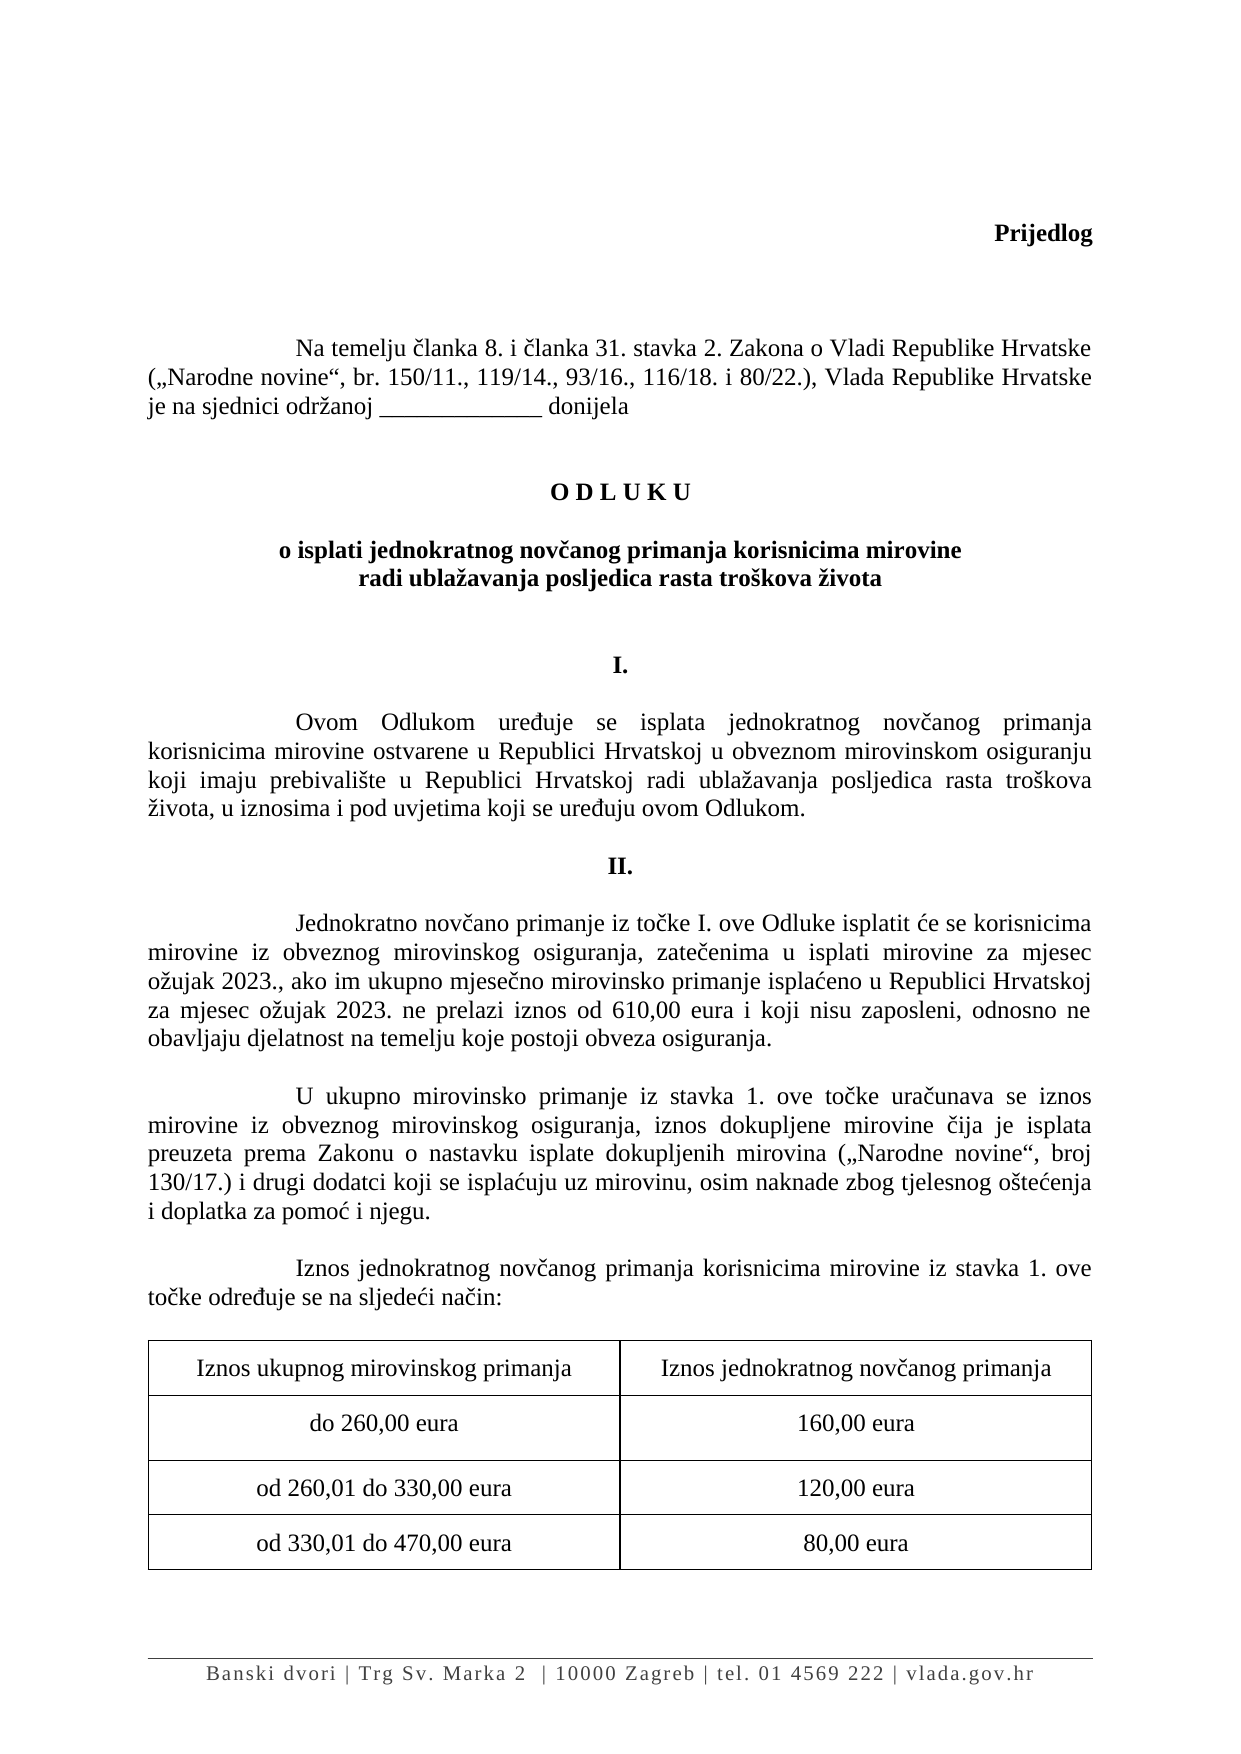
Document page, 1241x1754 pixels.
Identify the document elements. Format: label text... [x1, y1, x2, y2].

text Na temelju članka 8. i članka 31. stavka 2. Zakona o Vladi Republike Hrvatske („Narodne novine“, br. 150/11., 119/14., 93/16., 116/18. i 80/22.), Vlada Republike Hrvatske je na sjednici održanoj _____________ donijela [148, 333, 1093, 420]
table_header Iznos ukupnog mirovinskog primanja [149, 1341, 619, 1394]
table_cell 160,00 eura [621, 1396, 1091, 1459]
table_header Iznos jednokratnog novčanog primanja [621, 1341, 1091, 1394]
text U ukupno mirovinsko primanje iz stavka 1. ove točke uračunava se iznos mirovine iz obveznog mirovinskog osiguranja, iznos dokupljene mirovine čija je isplata preuzeta prema Zakonu o nastavku isplate dokupljenih mirovina („Narodne novine“, broj 130/17.) i drugi dodatci koji se isplaćuju uz mirovinu, osim naknade zbog tjelesnog oštećenja i doplatka za pomoć i njegu. [148, 1081, 1093, 1225]
text O D L U K U [148, 477, 1093, 506]
table_cell 120,00 eura [621, 1461, 1091, 1514]
table_cell od 260,01 do 330,00 eura [149, 1461, 619, 1514]
table_cell od 330,01 do 470,00 eura [149, 1515, 619, 1569]
table_cell 80,00 eura [621, 1515, 1091, 1569]
text I. [148, 650, 1093, 678]
text Jednokratno novčano primanje iz točke I. ove Odluke isplatit će se korisnicima mirovine iz obveznog mirovinskog osiguranja, zatečenima u isplati mirovine za mjesec ožujak 2023., ako im ukupno mjesečno mirovinsko primanje isplaćeno u Republici Hrvatskoj za mjesec ožujak 2023. ne prelazi iznos od 610,00 eura i koji nisu zaposleni, odnosno ne obavljaju djelatnost na temelju koje postoji obveza osiguranja. [148, 908, 1093, 1052]
text radi ublažavanja posljedica rasta troškova života [148, 563, 1093, 592]
text o isplati jednokratnog novčanog primanja korisnicima mirovine [148, 535, 1093, 563]
text Ovom Odlukom uređuje se isplata jednokratnog novčanog primanja korisnicima mirovine ostvarene u Republici Hrvatskoj u obveznom mirovinskom osiguranju koji imaju prebivalište u Republici Hrvatskoj radi ublažavanja posljedica rasta troškova života, u iznosima i pod uvjetima koji se uređuju ovom Odlukom. [148, 707, 1093, 822]
list Prijedlog [148, 218, 1093, 247]
text II. [148, 851, 1093, 880]
table_cell do 260,00 eura [149, 1396, 619, 1459]
text Iznos jednokratnog novčanog primanja korisnicima mirovine iz stavka 1. ove točke određuje se na sljedeći način: [148, 1253, 1093, 1311]
